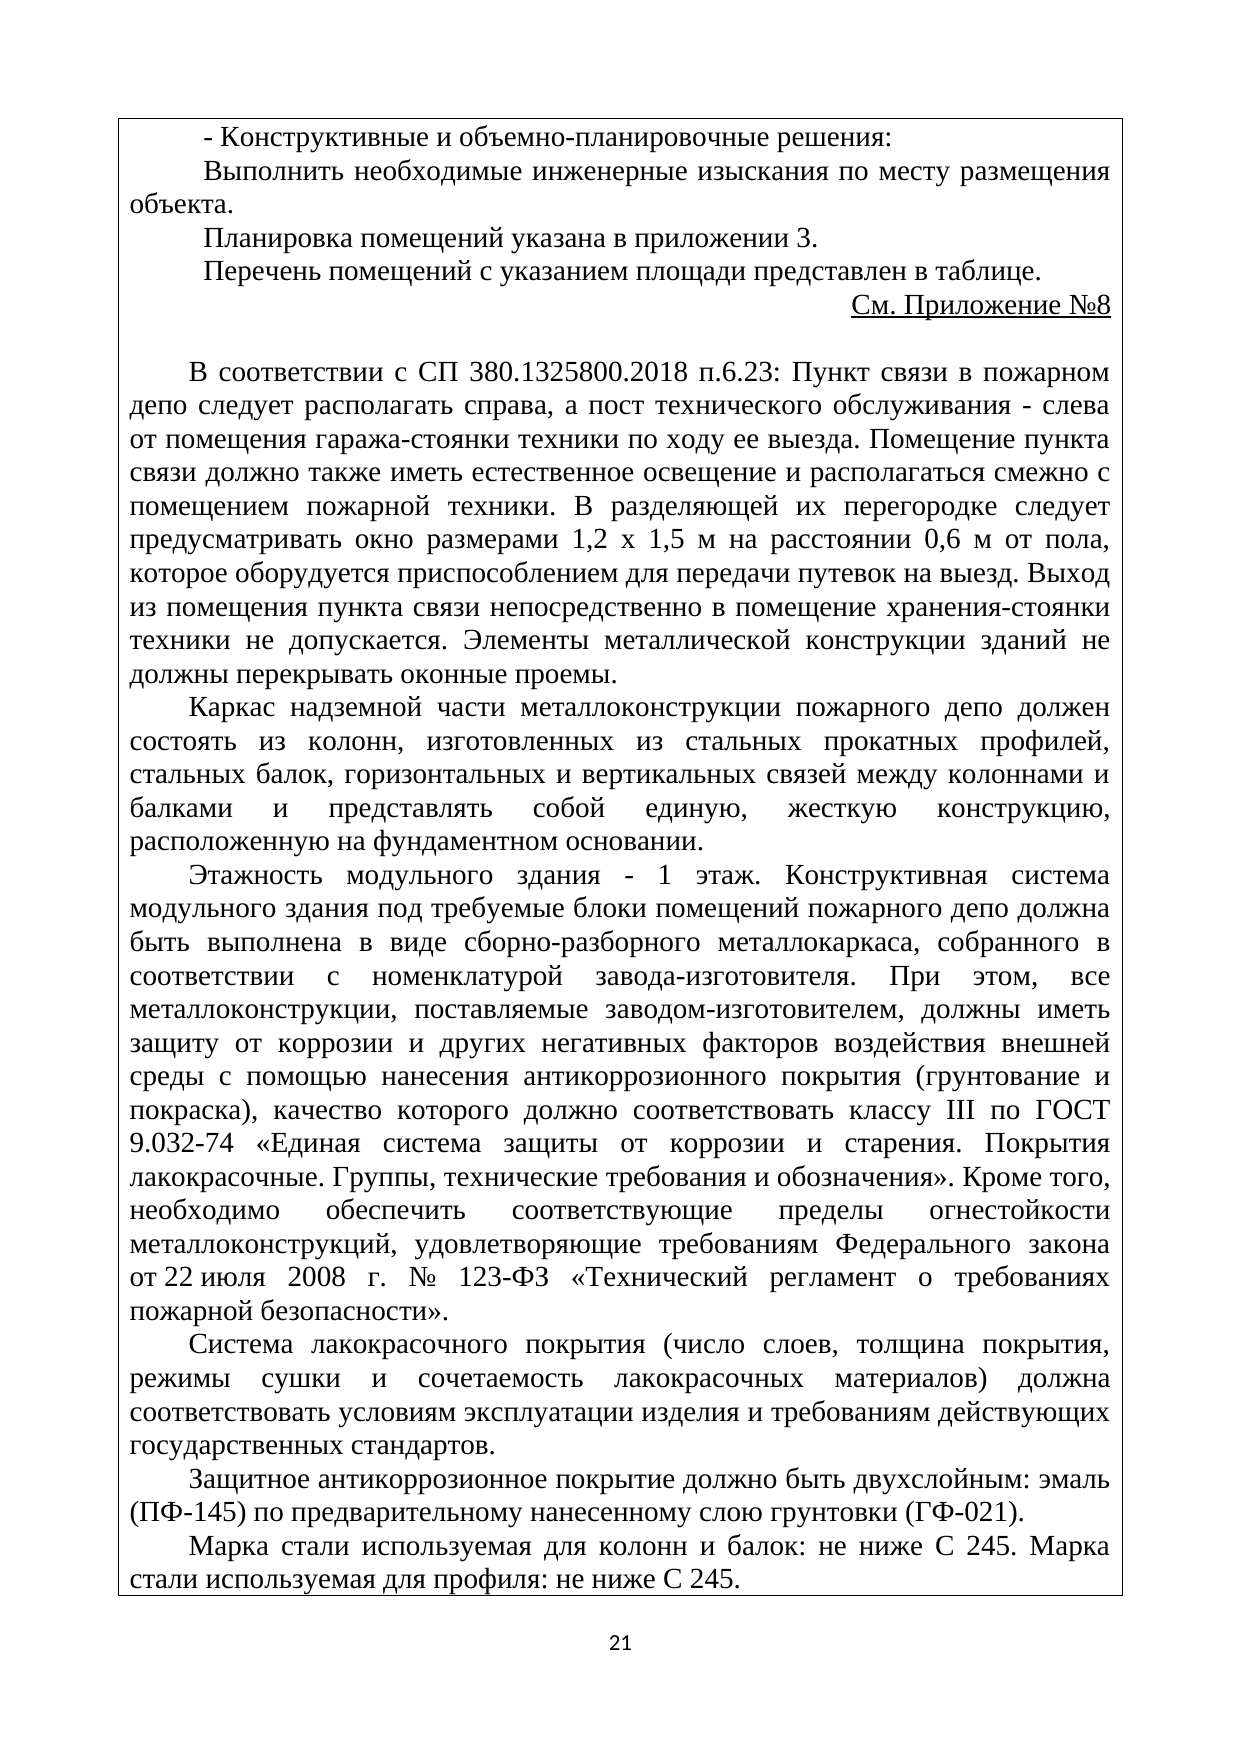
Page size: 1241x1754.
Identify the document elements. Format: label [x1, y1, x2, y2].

table_cell [119, 119, 1122, 1595]
